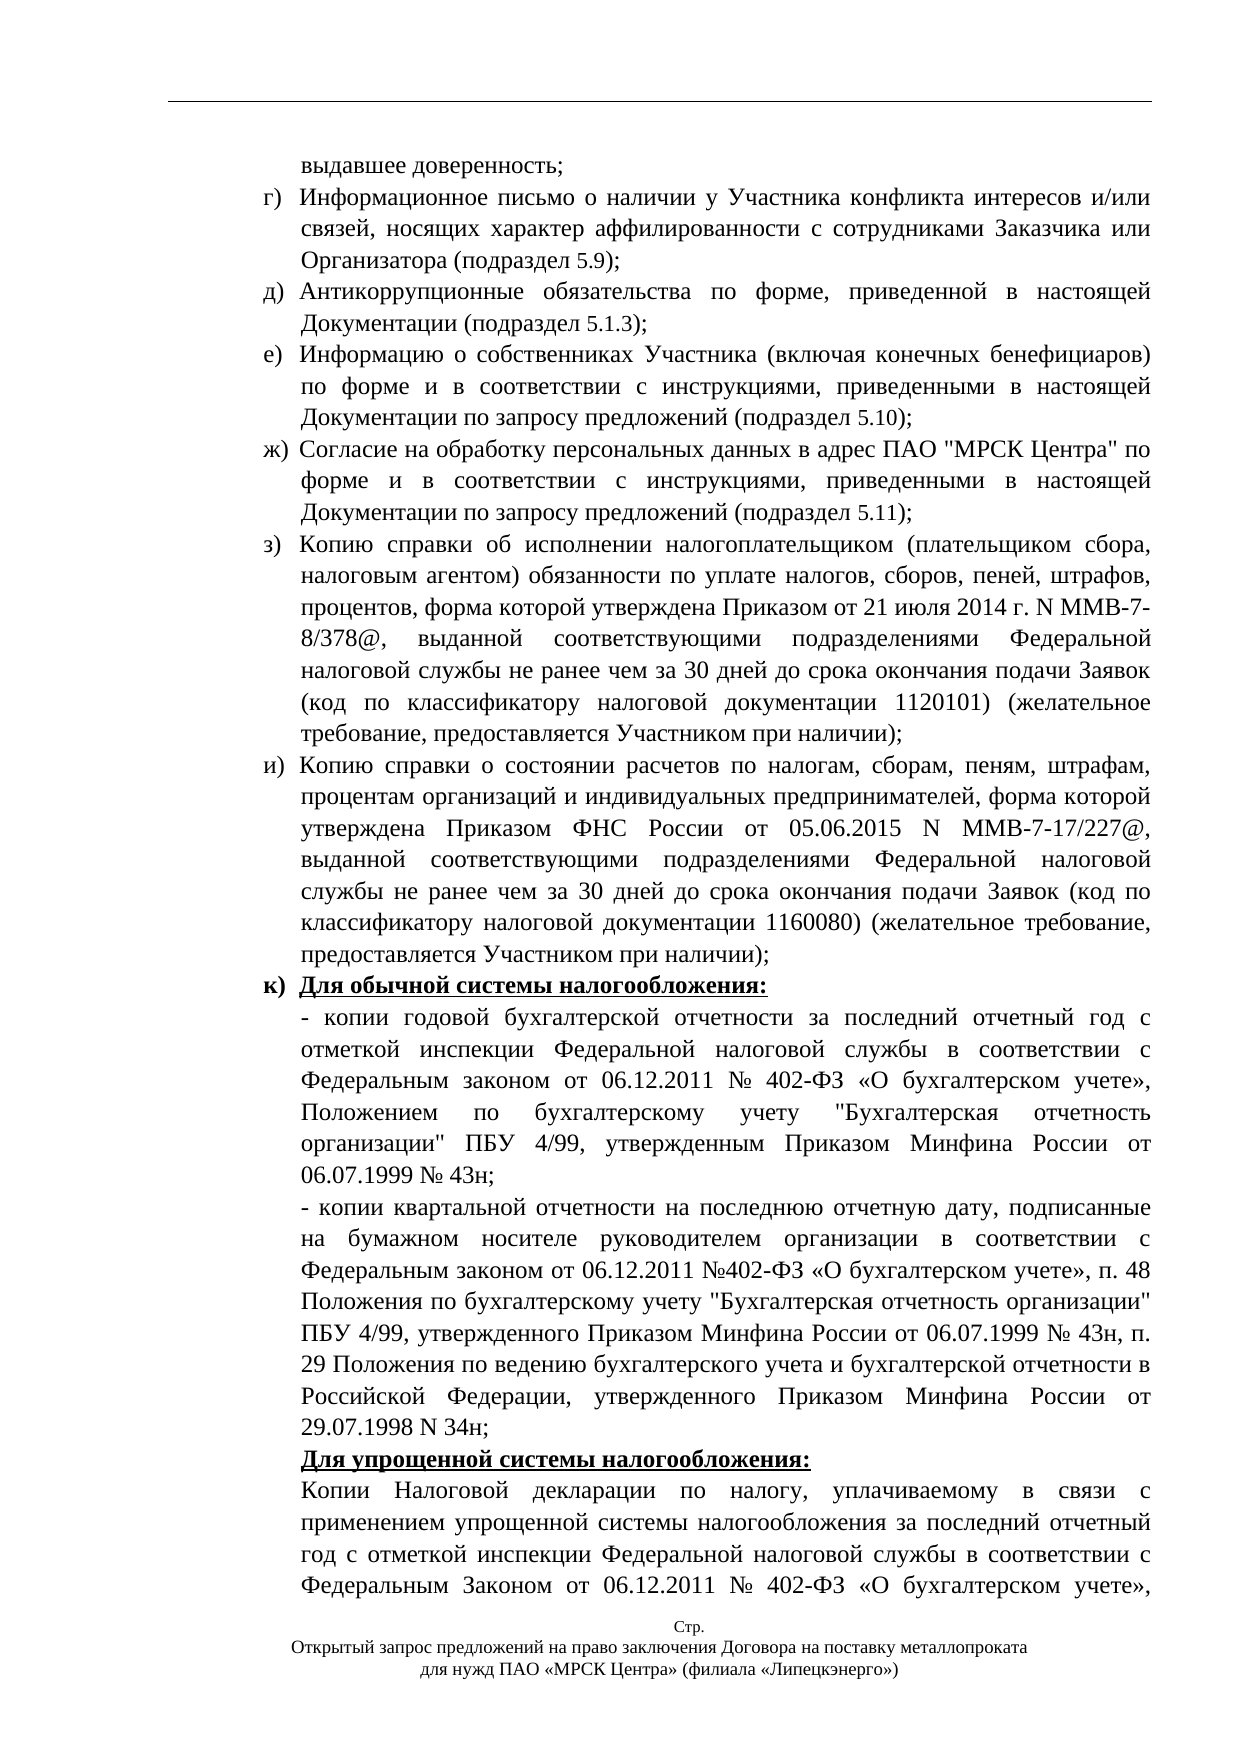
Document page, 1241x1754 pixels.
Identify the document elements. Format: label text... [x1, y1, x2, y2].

text Для упрощенной системы налогообложения: [301, 1444, 1152, 1473]
list Антикоррупционные обязательства по форме, приведенной в настоящей Документации (подраздел 5.1.3); [263, 276, 1152, 337]
list Для обычной системы налогообложения: [263, 971, 1152, 999]
text - копии годовой бухгалтерской отчетности за последний отчетный год с отметкой инспекции Федеральной налоговой службы в соответствии с Федеральным законом от 06.12.2011 № 402-ФЗ «О бухгалтерском учете», Положением по бухгалтерскому учету "Бухгалтерская отчетность организации" ПБУ 4/99, утвержденным Приказом Минфина России от 06.07.1999 № 43н; [301, 1002, 1152, 1189]
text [301, 1476, 1152, 1599]
list Согласие на обработку персональных данных в адрес ПАО "МРСК Центра" по форме и в соответствии с инструкциями, приведенными в настоящей Документации по запросу предложений (подраздел 5.11); [263, 434, 1152, 526]
list Информационное письмо о наличии у Участника конфликта интересов и/или связей, носящих характер аффилированности с сотрудниками Заказчика или Организатора (подраздел 5.9); [263, 182, 1152, 273]
list Информацию о собственниках Участника (включая конечных бенефициаров) по форме и в соответствии с инструкциями, приведенными в настоящей Документации по запросу предложений (подраздел 5.10); [263, 339, 1152, 431]
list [263, 150, 1152, 179]
text - копии квартальной отчетности на последнюю отчетную дату, подписанные на бумажном носителе руководителем организации в соответствии с Федеральным законом от 06.12.2011 №402-ФЗ «О бухгалтерском учете», п. 48 Положения по бухгалтерскому учету "Бухгалтерская отчетность организации" ПБУ 4/99, утвержденного Приказом Минфина России от 06.07.1999 № 43н, п. 29 Положения по ведению бухгалтерского учета и бухгалтерской отчетности в Российской Федерации, утвержденного Приказом Минфина России от 29.07.1998 N 34н; [301, 1192, 1152, 1441]
list Копию справки об исполнении налогоплательщиком (плательщиком сбора, налоговым агентом) обязанности по уплате налогов, сборов, пеней, штрафов, процентов, форма которой утверждена Приказом от 21 июля 2014 г. N ММВ-7-8/378@, выданной соответствующими подразделениями Федеральной налоговой службы не ранее чем за 30 дней до срока окончания подачи Заявок (код по классификатору налоговой документации 1120101) (желательное требование, предоставляется Участником при наличии); [263, 529, 1152, 747]
list Копию справки о состоянии расчетов по налогам, сборам, пеням, штрафам, процентам организаций и индивидуальных предпринимателей, форма которой утверждена Приказом ФНС России от 05.06.2015 N ММВ-7-17/227@, выданной соответствующими подразделениями Федеральной налоговой службы не ранее чем за 30 дней до срока окончания подачи Заявок (код по классификатору налоговой документации 1160080) (желательное требование, предоставляется Участником при наличии); [263, 750, 1152, 968]
